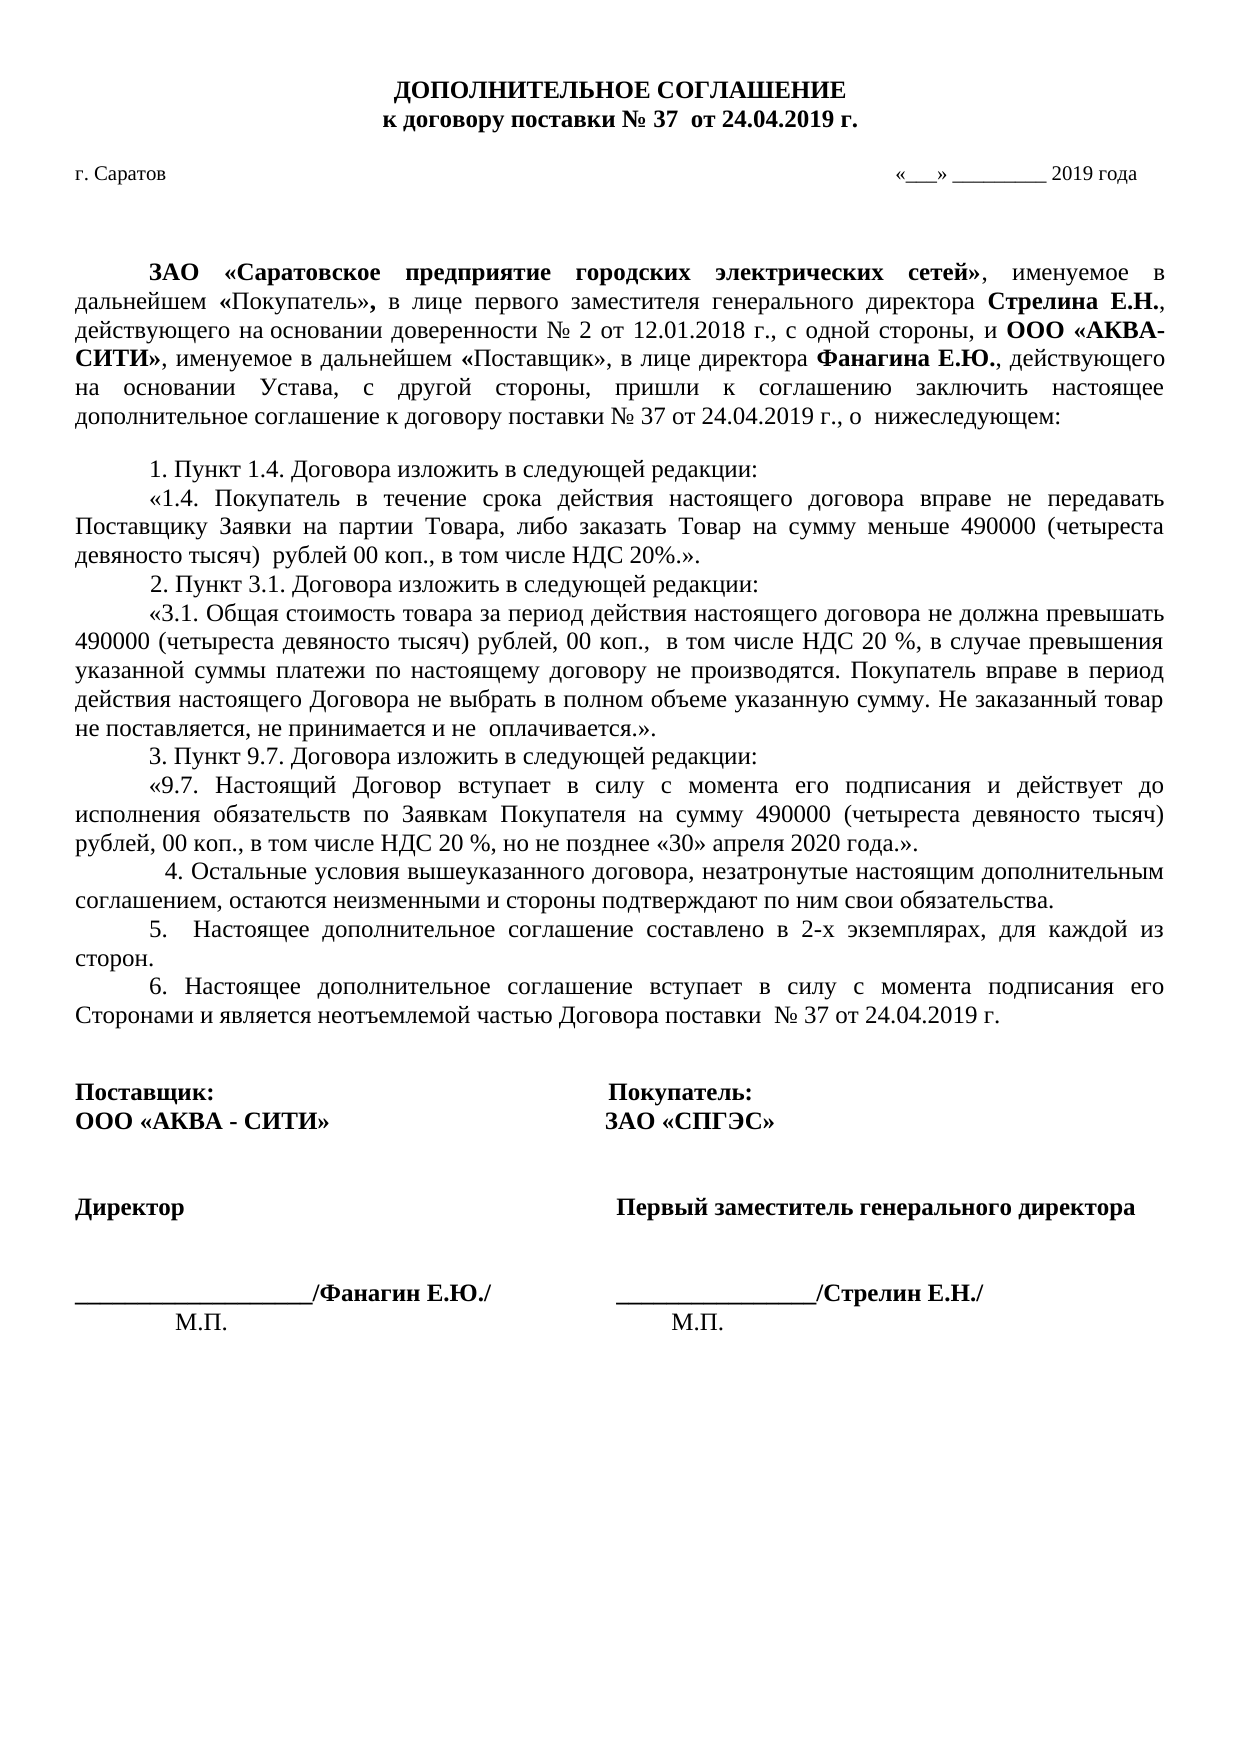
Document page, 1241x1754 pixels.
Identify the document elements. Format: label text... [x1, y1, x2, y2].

text «3.1. Общая стоимость товара за период действия настоящего договора не должна превышать 490000 (четыреста девяносто тысяч) рублей, 00 коп., в том числе НДС 20 %, в случае превышения указанной суммы платежи по настоящему договору не производятся. Покупатель вправе в период действия настоящего Договора не выбрать в полном объеме указанную сумму. Не заказанный товар не поставляется, не принимается и не оплачивается.». [75, 598, 1165, 741]
text ООО «АКВА - СИТИ» ЗАО «СПГЭС» [75, 1106, 1165, 1134]
text 5. Настоящее дополнительное соглашение составлено в 2-х экземплярах, для каждой из сторон. [75, 914, 1165, 971]
text Поставщик: Покупатель: [75, 1077, 1165, 1106]
text Директор Первый заместитель генерального директора [75, 1192, 1165, 1221]
text «1.4. Покупатель в течение срока действия настоящего договора вправе не передавать Поставщику Заявки на партии Товара, либо заказать Товар на сумму меньше 490000 (четыреста девяносто тысяч) рублей 00 коп., в том числе НДС 20%.». [75, 483, 1165, 569]
text 1. Пункт 1.4. Договора изложить в следующей редакции: [75, 454, 1165, 483]
text М.П. М.П. [75, 1307, 1165, 1336]
text «9.7. Настоящий Договор вступает в силу с момента его подписания и действует до исполнения обязательств по Заявкам Покупателя на сумму 490000 (четыреста девяносто тысяч) рублей, 00 коп., в том числе НДС 20 %, но не позднее «30» апреля 2020 года.». [75, 770, 1165, 856]
text 3. Пункт 9.7. Договора изложить в следующей редакции: [75, 741, 1165, 770]
title ДОПОЛНИТЕЛЬНОЕ СОГЛАШЕНИЕ [75, 75, 1165, 104]
text 4. Остальные условия вышеуказанного договора, незатронутые настоящим дополнительным соглашением, остаются неизменными и стороны подтверждают по ним свои обязательства. [75, 856, 1165, 914]
text ___________________/Фанагин Е.Ю./ ________________/Стрелин Е.Н./ [75, 1278, 1165, 1307]
text 6. Настоящее дополнительное соглашение вступает в силу с момента подписания его Сторонами и является неотъемлемой частью Договора поставки № 37 от 24.04.2019 г. [75, 971, 1165, 1029]
title к договору поставки № 37 от 24.04.2019 г. [75, 104, 1165, 132]
text г. Саратов «___» _________ 2019 года [75, 161, 1165, 185]
title ЗАО «Саратовское предприятие городских электрических сетей», именуемое в дальнейшем «Покупатель», в лице первого заместителя генерального директора Стрелина Е.Н., действующего на основании доверенности № 2 от 12.01.2018 г., с одной стороны, и ООО «АКВА-СИТИ», именуемое в дальнейшем «Поставщик», в лице директора Фанагина Е.Ю., действующего на основании Устава, с другой стороны, пришли к соглашению заключить настоящее дополнительное соглашение к договору поставки № 37 от 24.04.2019 г., о нижеследующем: [75, 257, 1165, 430]
text 2. Пункт 3.1. Договора изложить в следующей редакции: [75, 569, 1165, 598]
